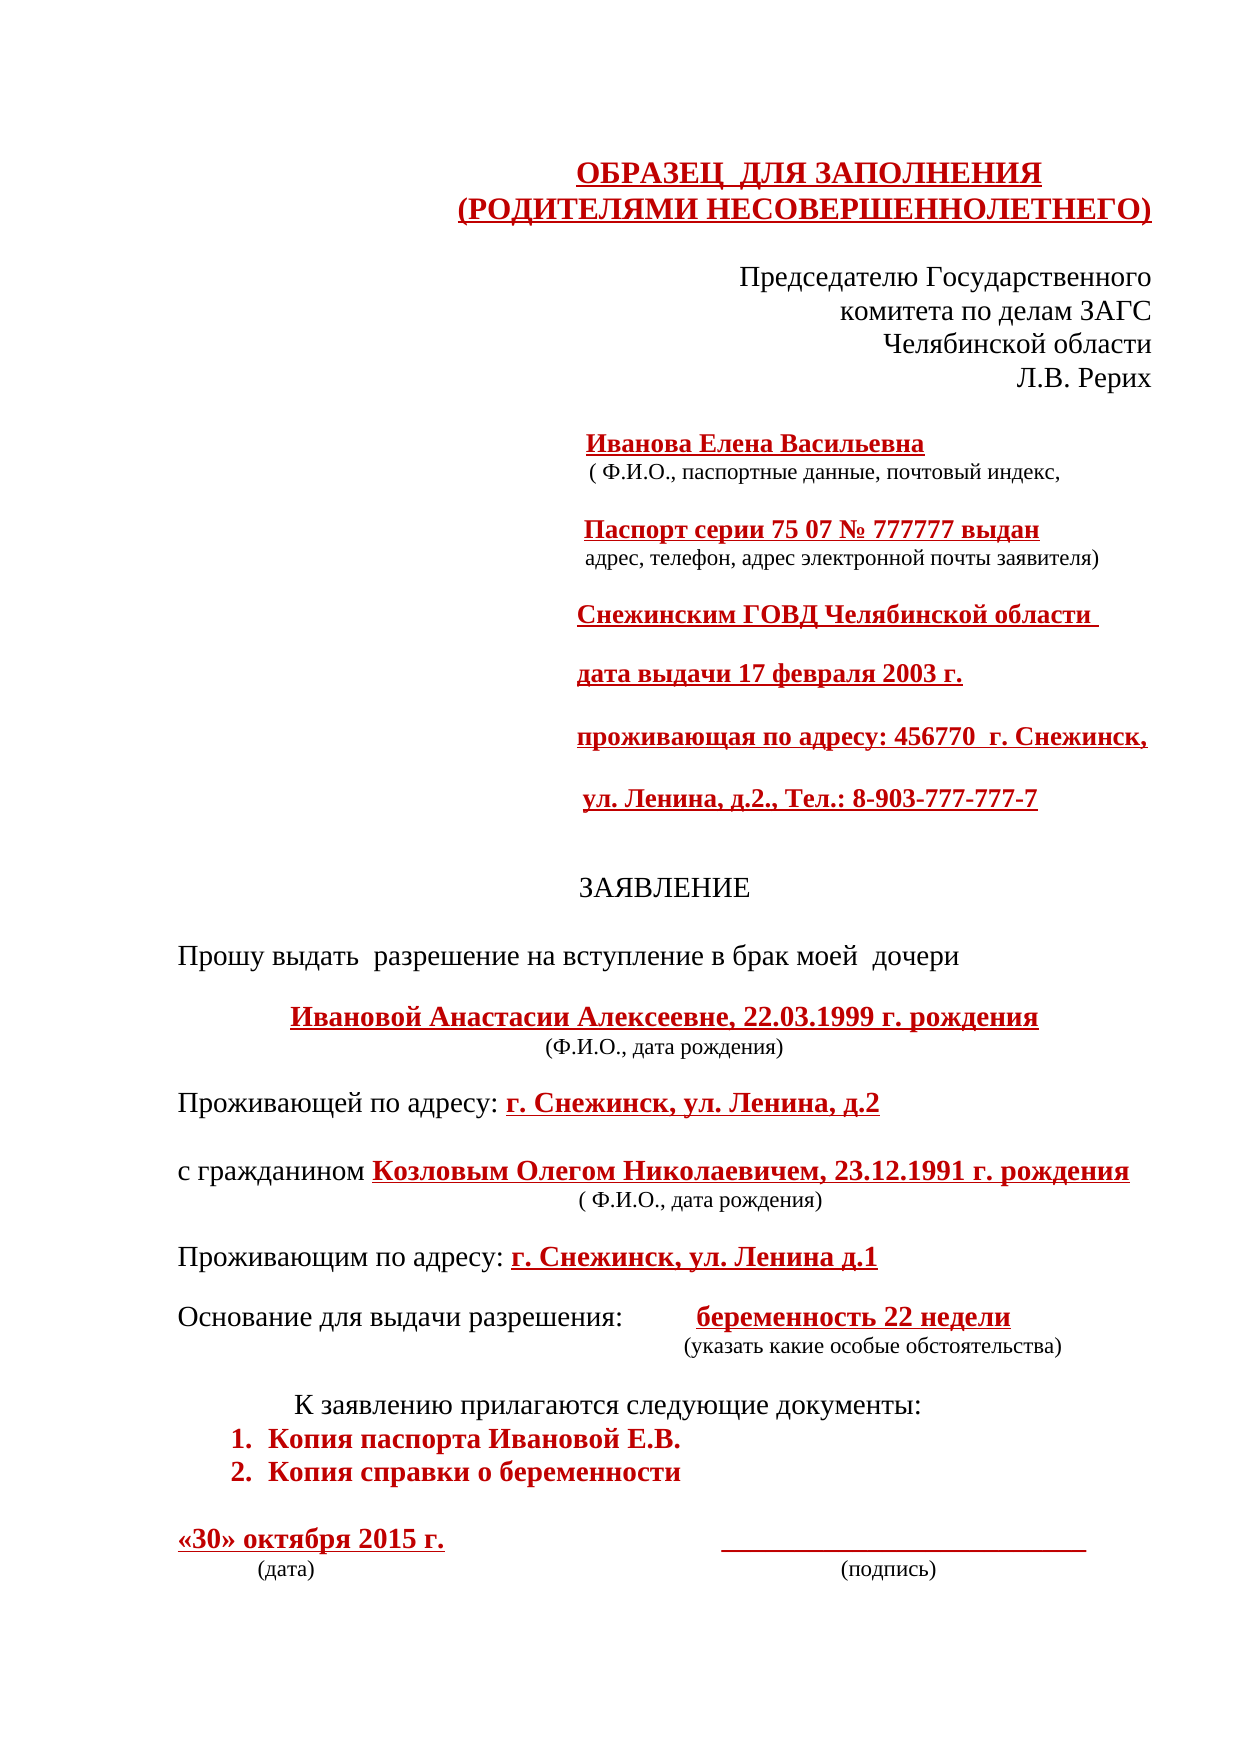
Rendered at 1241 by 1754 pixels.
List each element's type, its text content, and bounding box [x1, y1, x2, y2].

text (дата) (подпись) [177, 1555, 1152, 1581]
text ( Ф.И.О., дата рождения) [177, 1186, 1152, 1212]
text Проживающей по адресу: г. Снежинск, ул. Ленина, д.2 [177, 1086, 1152, 1119]
text Челябинской области [177, 327, 1152, 360]
list Копия паспорта Ивановой Е.В. [230, 1421, 1152, 1454]
text ЗАЯВЛЕНИЕ [177, 871, 1152, 904]
text ул. Ленина, д.2., Тел.: 8-903-777-777-7 [177, 782, 1152, 813]
text Проживающим по адресу: г. Снежинск, ул. Ленина д.1 [177, 1239, 1152, 1272]
text проживающая по адресу: 456770 г. Снежинск, [177, 720, 1152, 751]
text Основание для выдачи разрешения: беременность 22 недели [177, 1299, 1152, 1332]
text ОБРАЗЕЦ ДЛЯ ЗАПОЛНЕНИЯ [177, 154, 1152, 190]
text Иванова Елена Васильевна [177, 427, 1152, 458]
text К заявлению прилагаются следующие документы: [177, 1387, 1152, 1421]
text Паспорт серии 75 07 № 777777 выдан [177, 513, 1152, 544]
text комитета по делам ЗАГС [177, 293, 1152, 327]
list Копия справки о беременности [230, 1454, 1152, 1488]
text «30» октября 2015 г. _________________________ [177, 1522, 1152, 1555]
text с гражданином Козловым Олегом Николаевичем, 23.12.1991 г. рождения [177, 1153, 1152, 1186]
text Председателю Государственного [177, 259, 1152, 293]
text (РОДИТЕЛЯМИ НЕСОВЕРШЕННОЛЕТНЕГО) [177, 190, 1152, 226]
text Снежинским ГОВД Челябинской области [177, 598, 1152, 629]
text (Ф.И.О., дата рождения) [177, 1033, 1152, 1059]
text Прошу выдать разрешение на вступление в брак моей дочери [177, 938, 1152, 971]
text Ивановой Анастасии Алексеевне, 22.03.1999 г. рождения [177, 999, 1152, 1033]
text Л.В. Рерих [177, 360, 1152, 394]
text дата выдачи 17 февраля 2003 г. [177, 657, 1152, 688]
text ( Ф.И.О., паспортные данные, почтовый индекс, [177, 458, 1152, 485]
text (указать какие особые обстоятельства) [177, 1332, 1152, 1359]
text адрес, телефон, адрес электронной почты заявителя) [177, 544, 1152, 570]
